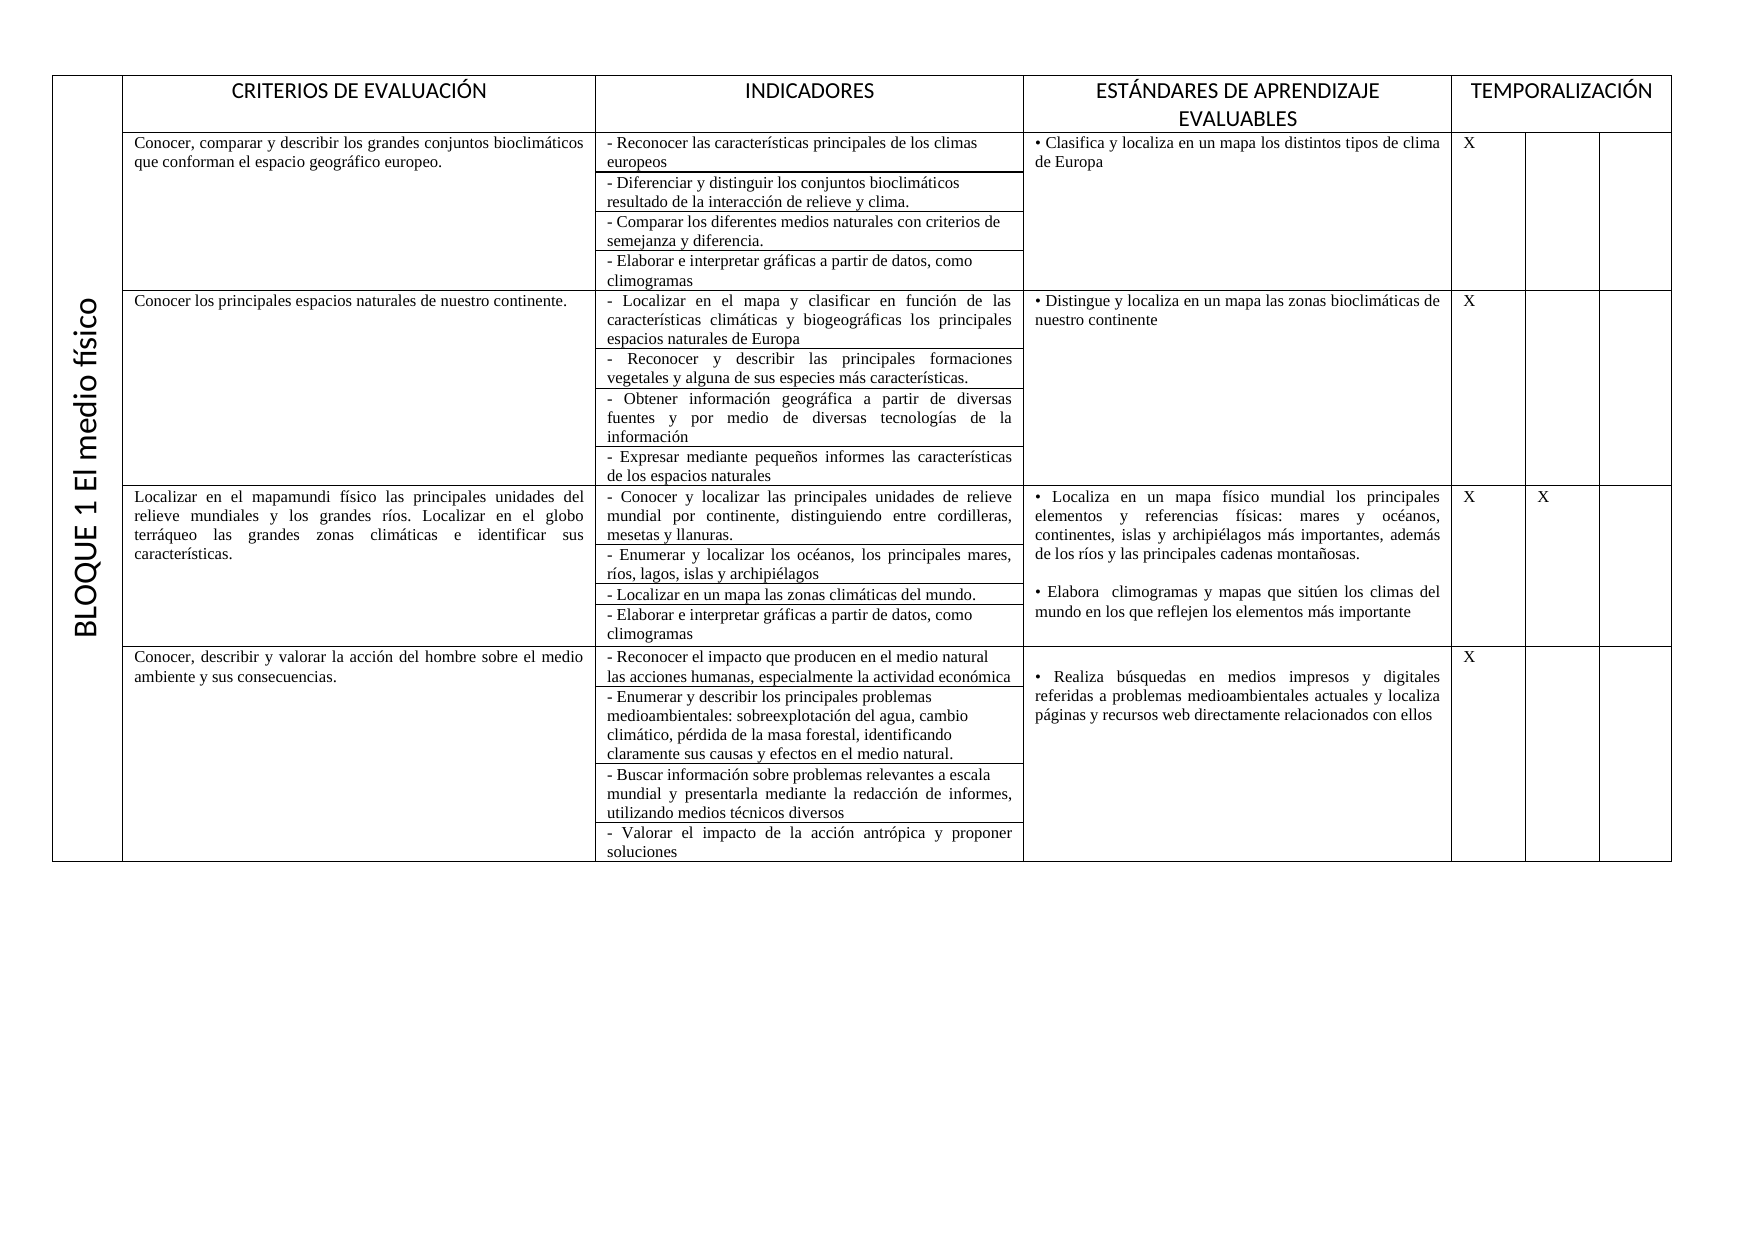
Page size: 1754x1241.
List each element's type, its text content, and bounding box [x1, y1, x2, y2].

table_cell - Reconocer las características principales de los climas europeos [596, 133, 1023, 171]
table_cell - Diferenciar y distinguir los conjuntos bioclimáticos resultado de la interacción de relieve y clima. [596, 173, 1023, 211]
table_cell Localizar en el mapamundi físico las principales unidades del relieve mundiales y los grandes ríos. Localizar en el globo terráqueo las grandes zonas climáticas e identificar sus características. [123, 486, 595, 646]
table_cell - Localizar en un mapa las zonas climáticas del mundo. [596, 584, 1023, 603]
table_cell • Localiza en un mapa físico mundial los principales elementos y referencias físicas: mares y océanos, continentes, islas y archipiélagos más importantes, además de los ríos y las principales cadenas montañosas. • Elabora climogramas y mapas que sitúen los climas del mundo en los que reflejen los elementos más importante [1024, 486, 1451, 646]
table_cell • Clasifica y localiza en un mapa los distintos tipos de clima de Europa [1024, 133, 1451, 289]
table_cell - Reconocer y describir las principales formaciones vegetales y alguna de sus especies más características. [596, 349, 1023, 387]
table_cell - Valorar el impacto de la acción antrópica y proponer soluciones [596, 823, 1023, 861]
table_cell Conocer, describir y valorar la acción del hombre sobre el medio ambiente y sus consecuencias. [123, 647, 595, 861]
table_cell - Localizar en el mapa y clasificar en función de las características climáticas y biogeográficas los principales espacios naturales de Europa [596, 291, 1023, 348]
table_cell [1526, 133, 1599, 289]
table_header TEMPORALIZACIÓN [1452, 76, 1671, 132]
table_cell - Conocer y localizar las principales unidades de relieve mundial por continente, distinguiendo entre cordilleras, mesetas y llanuras. [596, 486, 1023, 544]
table_cell [1600, 291, 1671, 485]
table_cell - Enumerar y describir los principales problemas medioambientales: sobreexplotación del agua, cambio climático, pérdida de la masa forestal, identificando claramente sus causas y efectos en el medio natural. [596, 687, 1023, 763]
table_cell Conocer los principales espacios naturales de nuestro continente. [123, 291, 595, 485]
table_header BLOQUE 1 El medio físico [53, 76, 122, 861]
table_cell - Buscar información sobre problemas relevantes a escala mundial y presentarla mediante la redacción de informes, utilizando medios técnicos diversos [596, 764, 1023, 822]
table_header ESTÁNDARES DE APRENDIZAJE EVALUABLES [1024, 76, 1451, 132]
table_header CRITERIOS DE EVALUACIÓN [123, 76, 595, 132]
table_cell - Expresar mediante pequeños informes las características de los espacios naturales [596, 447, 1023, 485]
table_cell X [1452, 291, 1525, 485]
table_cell - Elaborar e interpretar gráficas a partir de datos, como climogramas [596, 605, 1023, 646]
table_cell [1600, 133, 1671, 289]
table_cell - Elaborar e interpretar gráficas a partir de datos, como climogramas [596, 251, 1023, 289]
table_cell - Comparar los diferentes medios naturales con criterios de semejanza y diferencia. [596, 212, 1023, 250]
table_cell [1600, 647, 1671, 861]
table_cell [1526, 647, 1599, 861]
table_cell X [1452, 486, 1525, 646]
table_cell - Enumerar y localizar los océanos, los principales mares, ríos, lagos, islas y archipiélagos [596, 545, 1023, 583]
table_cell - Reconocer el impacto que producen en el medio natural las acciones humanas, especialmente la actividad económica [596, 647, 1023, 686]
table_cell [1600, 486, 1671, 646]
table_cell Conocer, comparar y describir los grandes conjuntos bioclimáticos que conforman el espacio geográfico europeo. [123, 133, 595, 289]
table_cell [1526, 291, 1599, 485]
table_cell • Realiza búsquedas en medios impresos y digitales referidas a problemas medioambientales actuales y localiza páginas y recursos web directamente relacionados con ellos [1024, 647, 1451, 861]
table_cell X [1452, 133, 1525, 289]
table_cell X [1526, 486, 1599, 646]
table_cell - Obtener información geográfica a partir de diversas fuentes y por medio de diversas tecnologías de la información [596, 389, 1023, 446]
table_cell • Distingue y localiza en un mapa las zonas bioclimáticas de nuestro continente [1024, 291, 1451, 485]
table_header INDICADORES [596, 76, 1023, 132]
table_cell X [1452, 647, 1525, 861]
